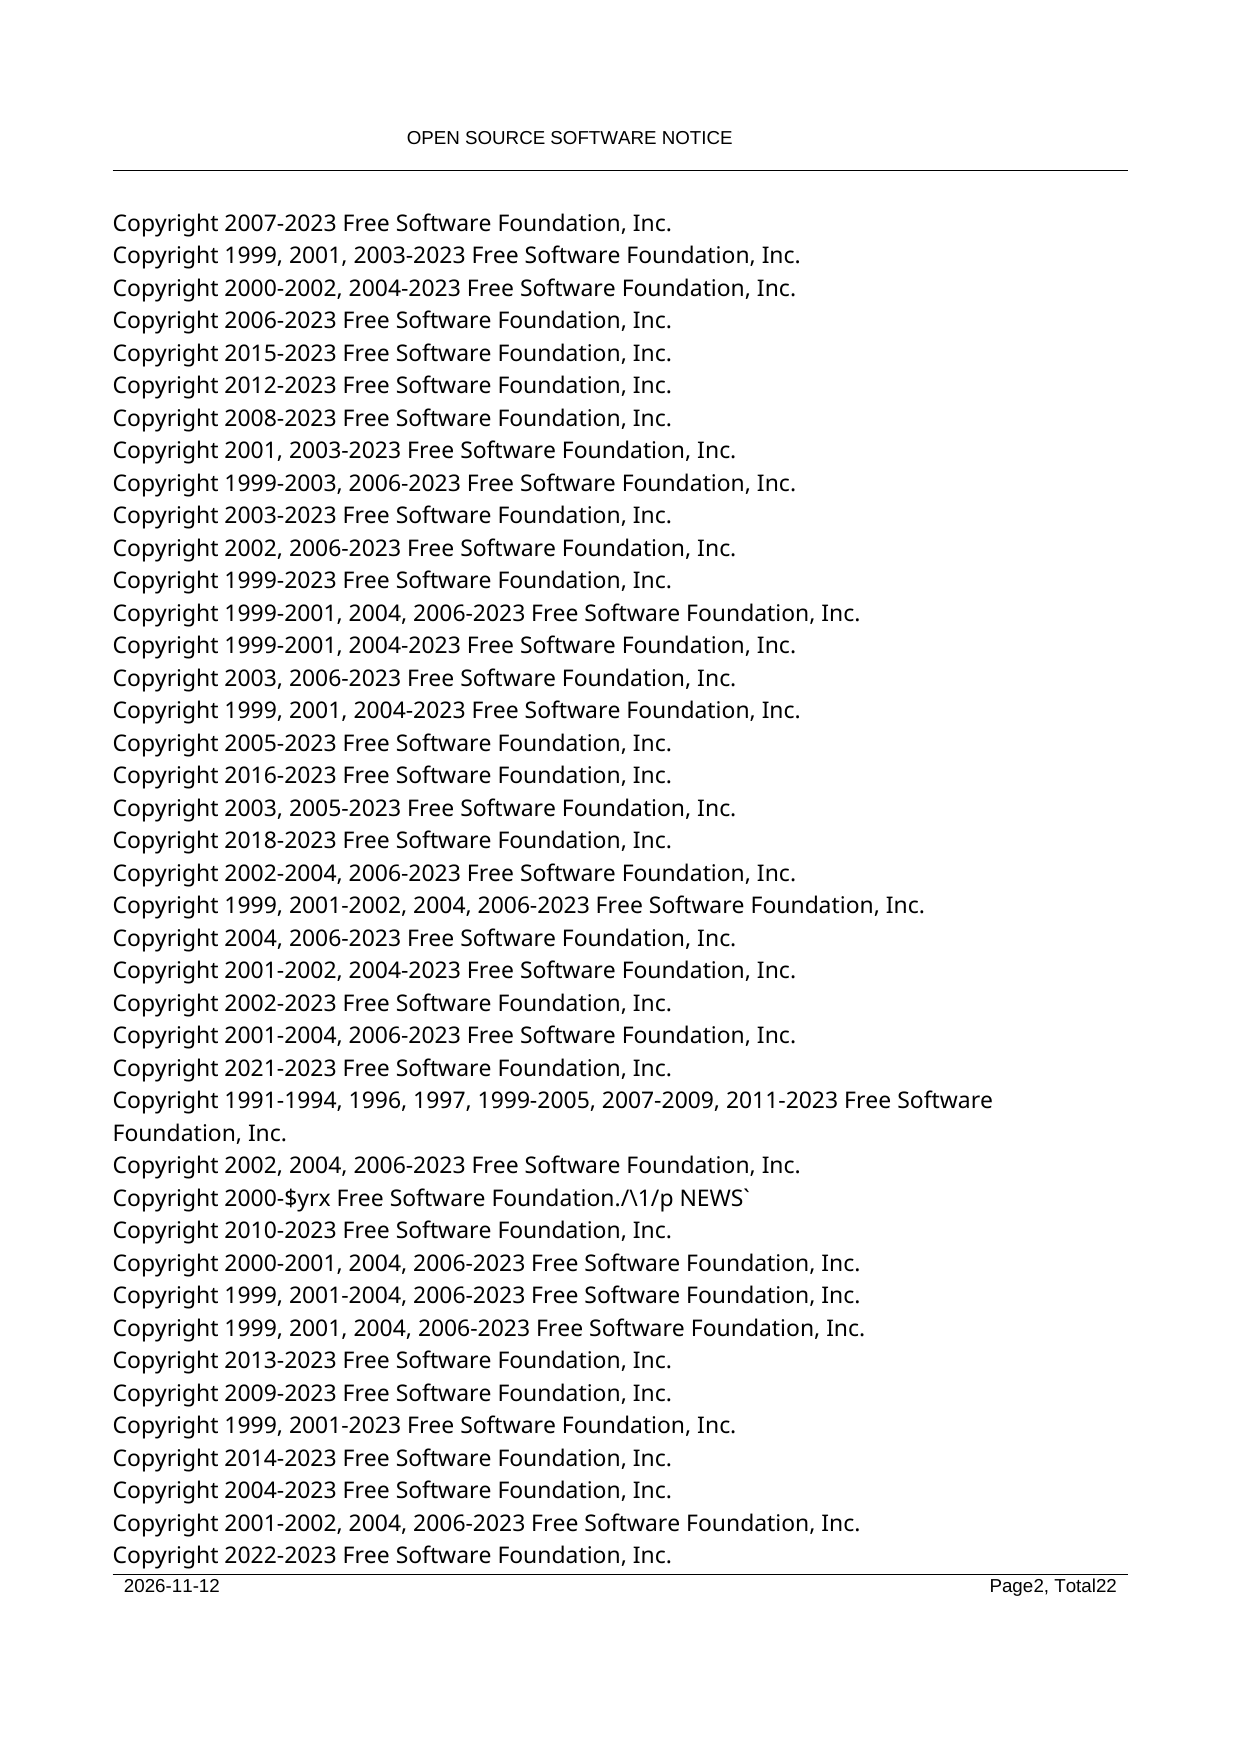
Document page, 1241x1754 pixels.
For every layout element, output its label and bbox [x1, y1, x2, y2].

text [112, 206, 1128, 1571]
